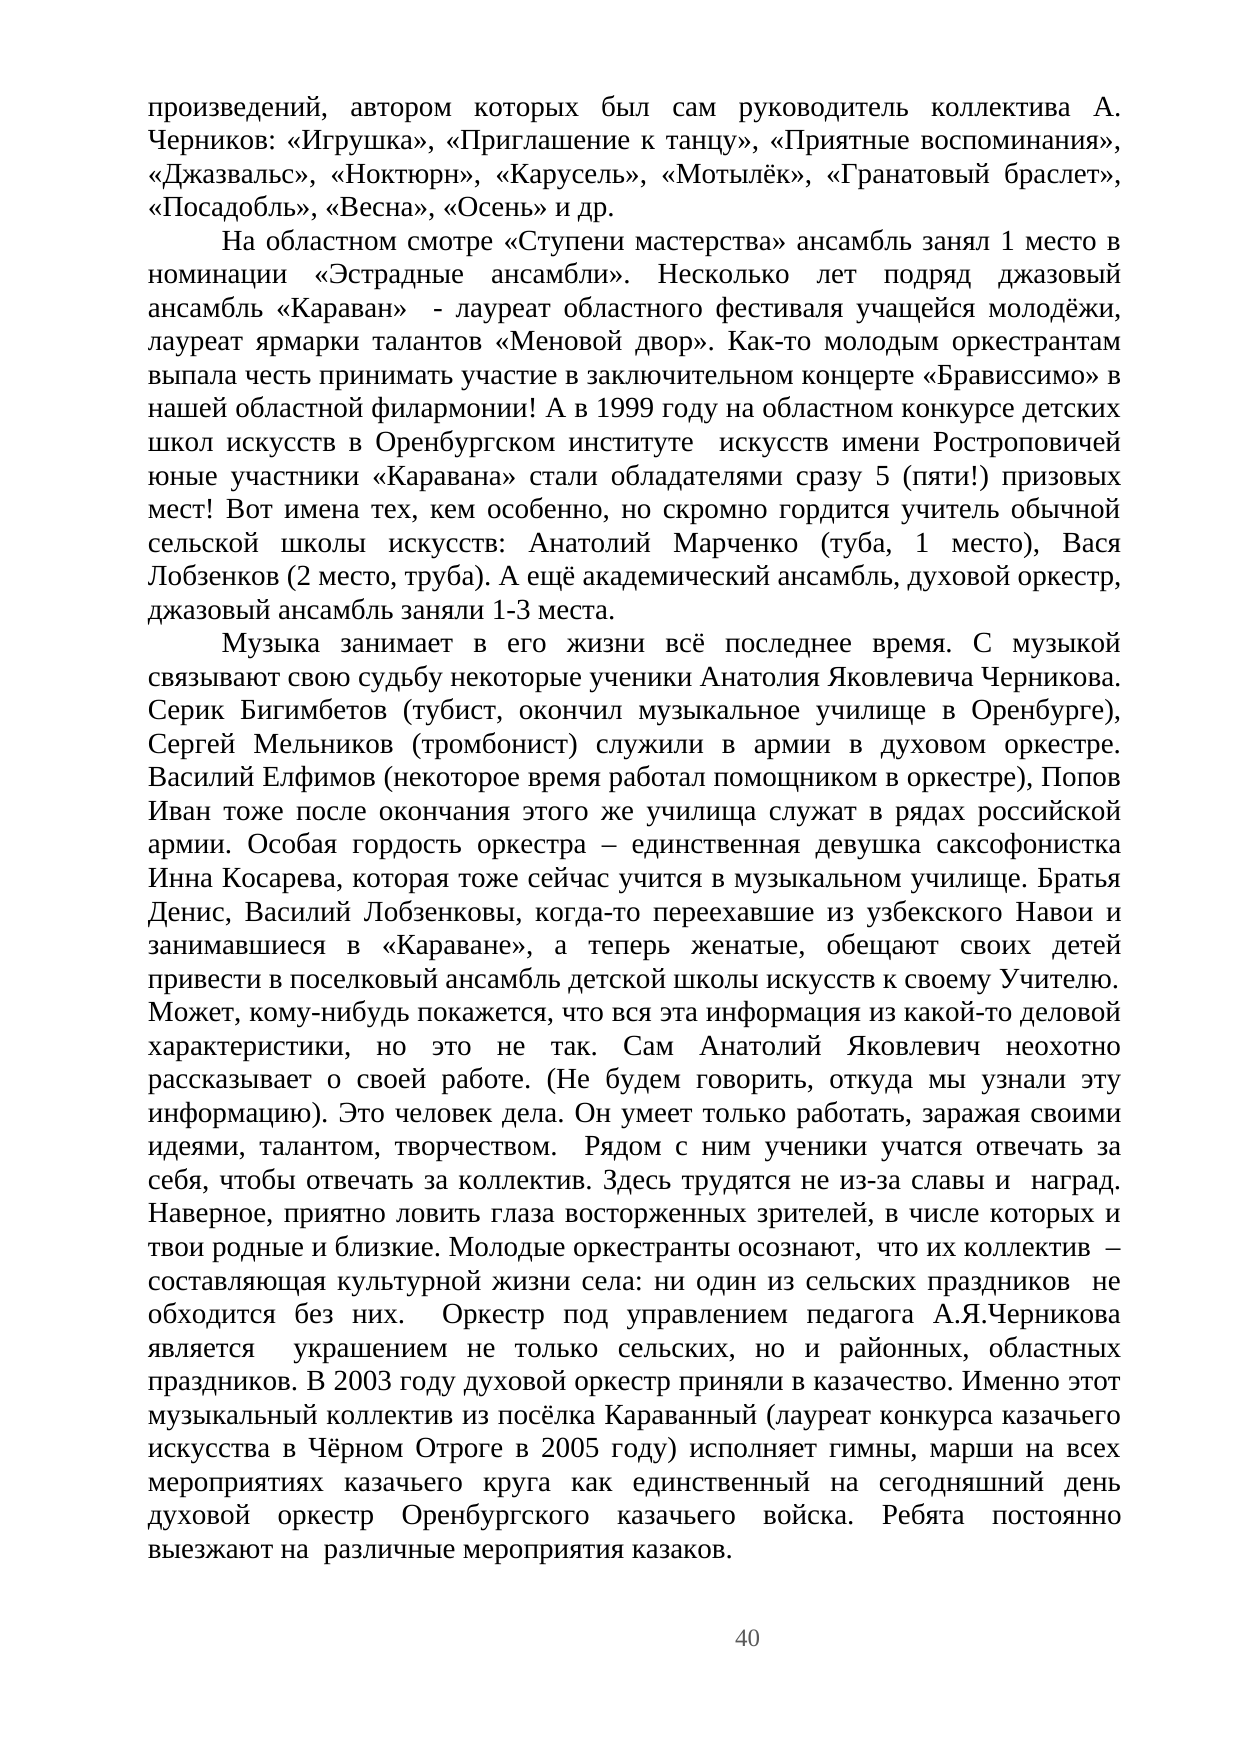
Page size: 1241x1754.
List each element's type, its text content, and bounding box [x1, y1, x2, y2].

text На областном смотре «Ступени мастерства» ансамбль занял 1 место в номинации «Эстрадные ансамбли». Несколько лет подряд джазовый ансамбль «Караван» - лауреат областного фестиваля учащейся молодёжи, лауреат ярмарки талантов «Меновой двор». Как-то молодым оркестрантам выпала честь принимать участие в заключительном концерте «Брависсимо» в нашей областной филармонии! А в 1999 году на областном конкурсе детских школ искусств в Оренбургском институте искусств имени Ростроповичей юные участники «Каравана» стали обладателями сразу 5 (пяти!) призовых мест! Вот имена тех, кем особенно, но скромно гордится учитель обычной сельской школы искусств: Анатолий Марченко (туба, 1 место), Вася Лобзенков (2 место, труба). А ещё академический ансамбль, духовой оркестр, джазовый ансамбль заняли 1-3 места. [148, 223, 1122, 625]
text Может, кому-нибудь покажется, что вся эта информация из какой-то деловой характеристики, но это не так. Сам Анатолий Яковлевич неохотно рассказывает о своей работе. (Не будем говорить, откуда мы узнали эту информацию). Это человек дела. Он умеет только работать, заражая своими идеями, талантом, творчеством. Рядом с ним ученики учатся отвечать за себя, чтобы отвечать за коллектив. Здесь трудятся не из-за славы и наград. Наверное, приятно ловить глаза восторженных зрителей, в числе которых и твои родные и близкие. Молодые оркестранты осознают, что их коллектив – составляющая культурной жизни села: ни один из сельских праздников не обходится без них. Оркестр под управлением педагога А.Я.Черникова является украшением не только сельских, но и районных, областных праздников. В 2003 году духовой оркестр приняли в казачество. Именно этот музыкальный коллектив из посёлка Караванный (лауреат конкурса казачьего искусства в Чёрном Отроге в 2005 году) исполняет гимны, марши на всех мероприятиях казачьего круга как единственный на сегодняшний день духовой оркестр Оренбургского казачьего войска. Ребята постоянно выезжают на различные мероприятия казаков. [148, 994, 1122, 1564]
text Музыка занимает в его жизни всё последнее время. С музыкой связывают свою судьбу некоторые ученики Анатолия Яковлевича Черникова. Серик Бигимбетов (тубист, окончил музыкальное училище в Оренбурге), Сергей Мельников (тромбонист) служили в армии в духовом оркестре. Василий Елфимов (некоторое время работал помощником в оркестре), Попов Иван тоже после окончания этого же училища служат в рядах российской армии. Особая гордость оркестра – единственная девушка саксофонистка Инна Косарева, которая тоже сейчас учится в музыкальном училище. Братья Денис, Василий Лобзенковы, когда-то переехавшие из узбекского Навои и занимавшиеся в «Караване», а теперь женатые, обещают своих детей привести в поселковый ансамбль детской школы искусств к своему Учителю. [148, 625, 1122, 994]
